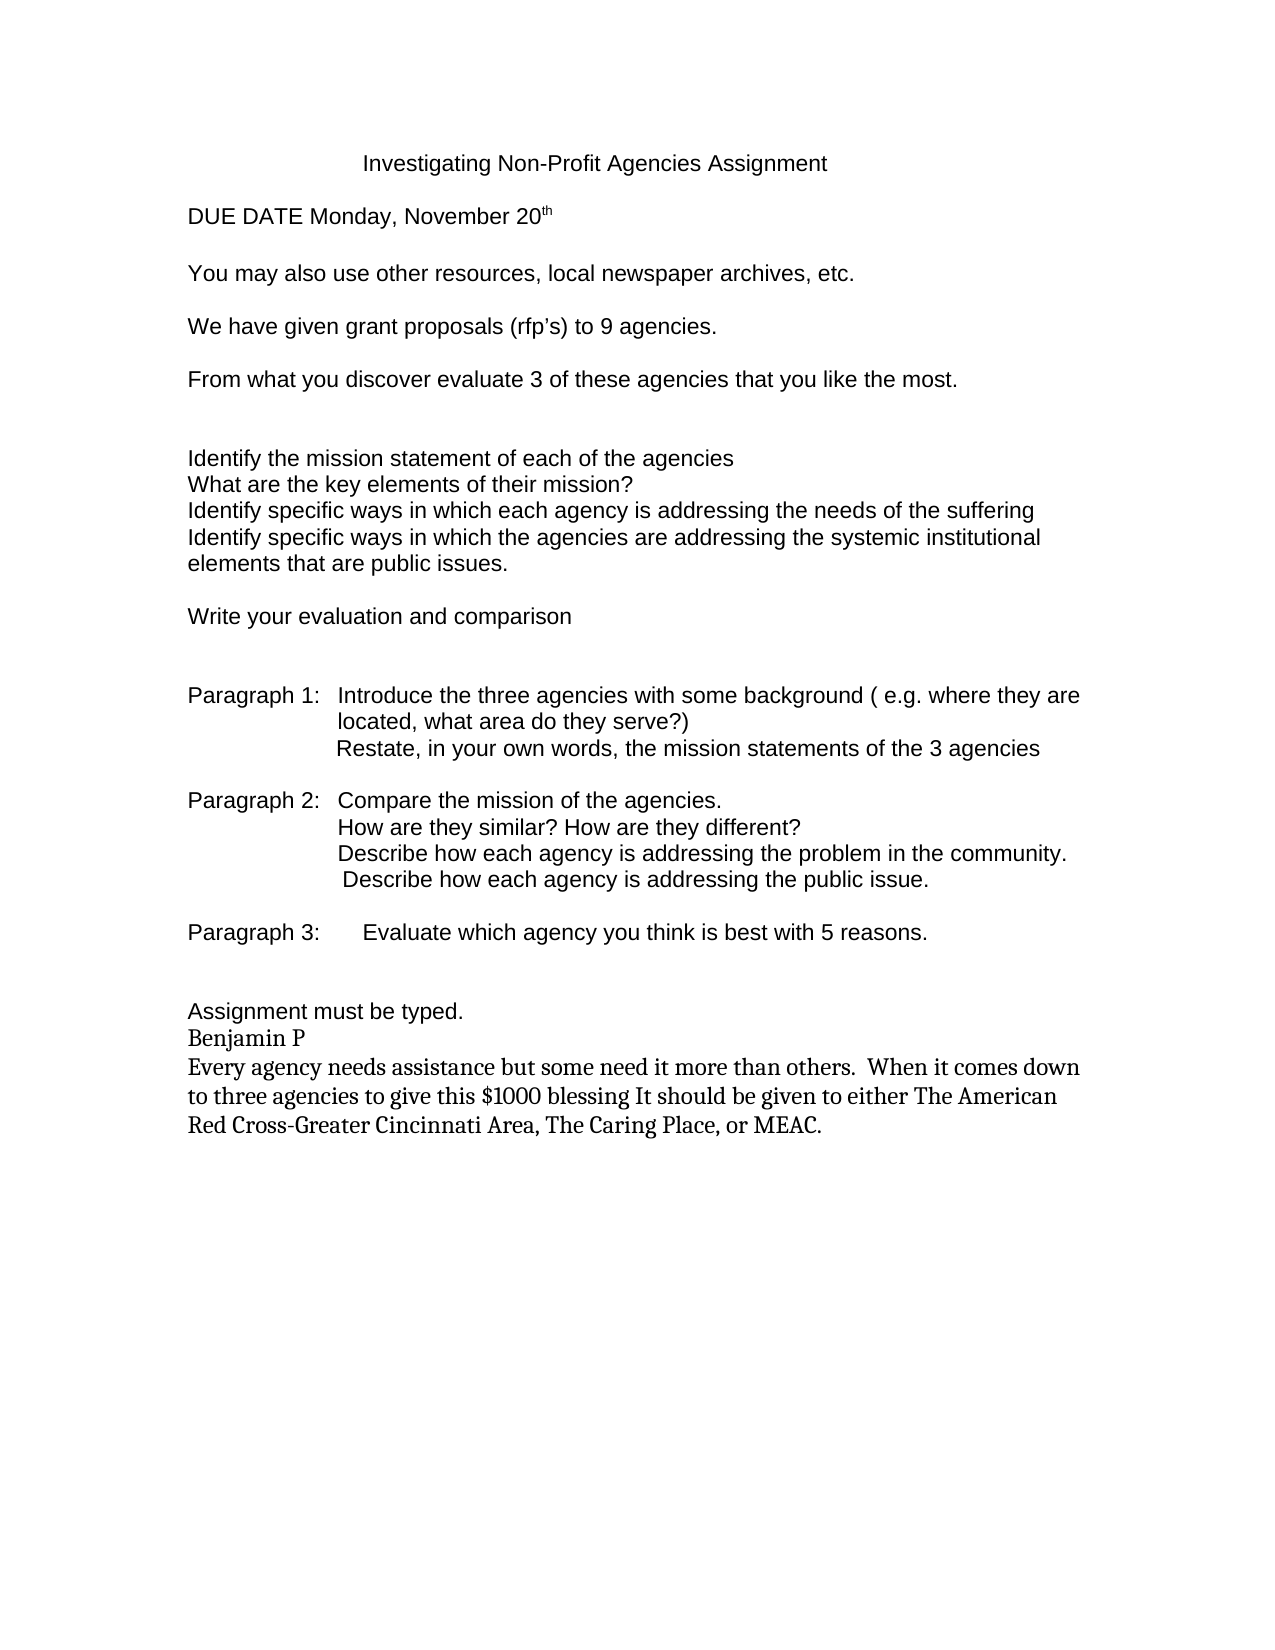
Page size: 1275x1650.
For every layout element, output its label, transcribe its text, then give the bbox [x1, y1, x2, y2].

text We have given grant proposals (rfp’s) to 9 agencies. [187, 313, 1087, 339]
text Identify specific ways in which each agency is addressing the needs of the suffering Identify specific ways in which the agencies are addressing the systemic institutional elements that are public issues. [187, 497, 1087, 576]
text DUE DATE Monday, November 20th [187, 203, 1087, 229]
text Restate, in your own words, the mission statements of the 3 agencies [187, 734, 1087, 761]
text Paragraph 2: Compare the mission of the agencies. [187, 787, 1087, 813]
text Assignment must be typed. [187, 998, 1087, 1024]
text How are they similar? How are they different? [187, 813, 1087, 840]
text What are the key elements of their mission? [187, 471, 1087, 497]
text Benjamin P [187, 1024, 1087, 1053]
text Paragraph 3: Evaluate which agency you think is best with 5 reasons. [187, 919, 1087, 945]
text From what you discover evaluate 3 of these agencies that you like the most. [187, 366, 1087, 392]
text Describe how each agency is addressing the problem in the community. [187, 840, 1087, 866]
text Investigating Non-Profit Agencies Assignment [187, 150, 1087, 176]
text Describe how each agency is addressing the public issue. [187, 866, 1087, 893]
text Write your evaluation and comparison [187, 603, 1087, 629]
text Paragraph 1: Introduce the three agencies with some background ( e.g. where they are located, what area do they serve?) [187, 682, 1087, 734]
text You may also use other resources, local newspaper archives, etc. [187, 260, 1087, 286]
text Every agency needs assistance but some need it more than others. When it comes down to three agencies to give this $1000 blessing It should be given to either The American Red Cross-Greater Cincinnati Area, The Caring Place, or MEAC. [187, 1053, 1087, 1139]
text Identify the mission statement of each of the agencies [187, 444, 1087, 471]
